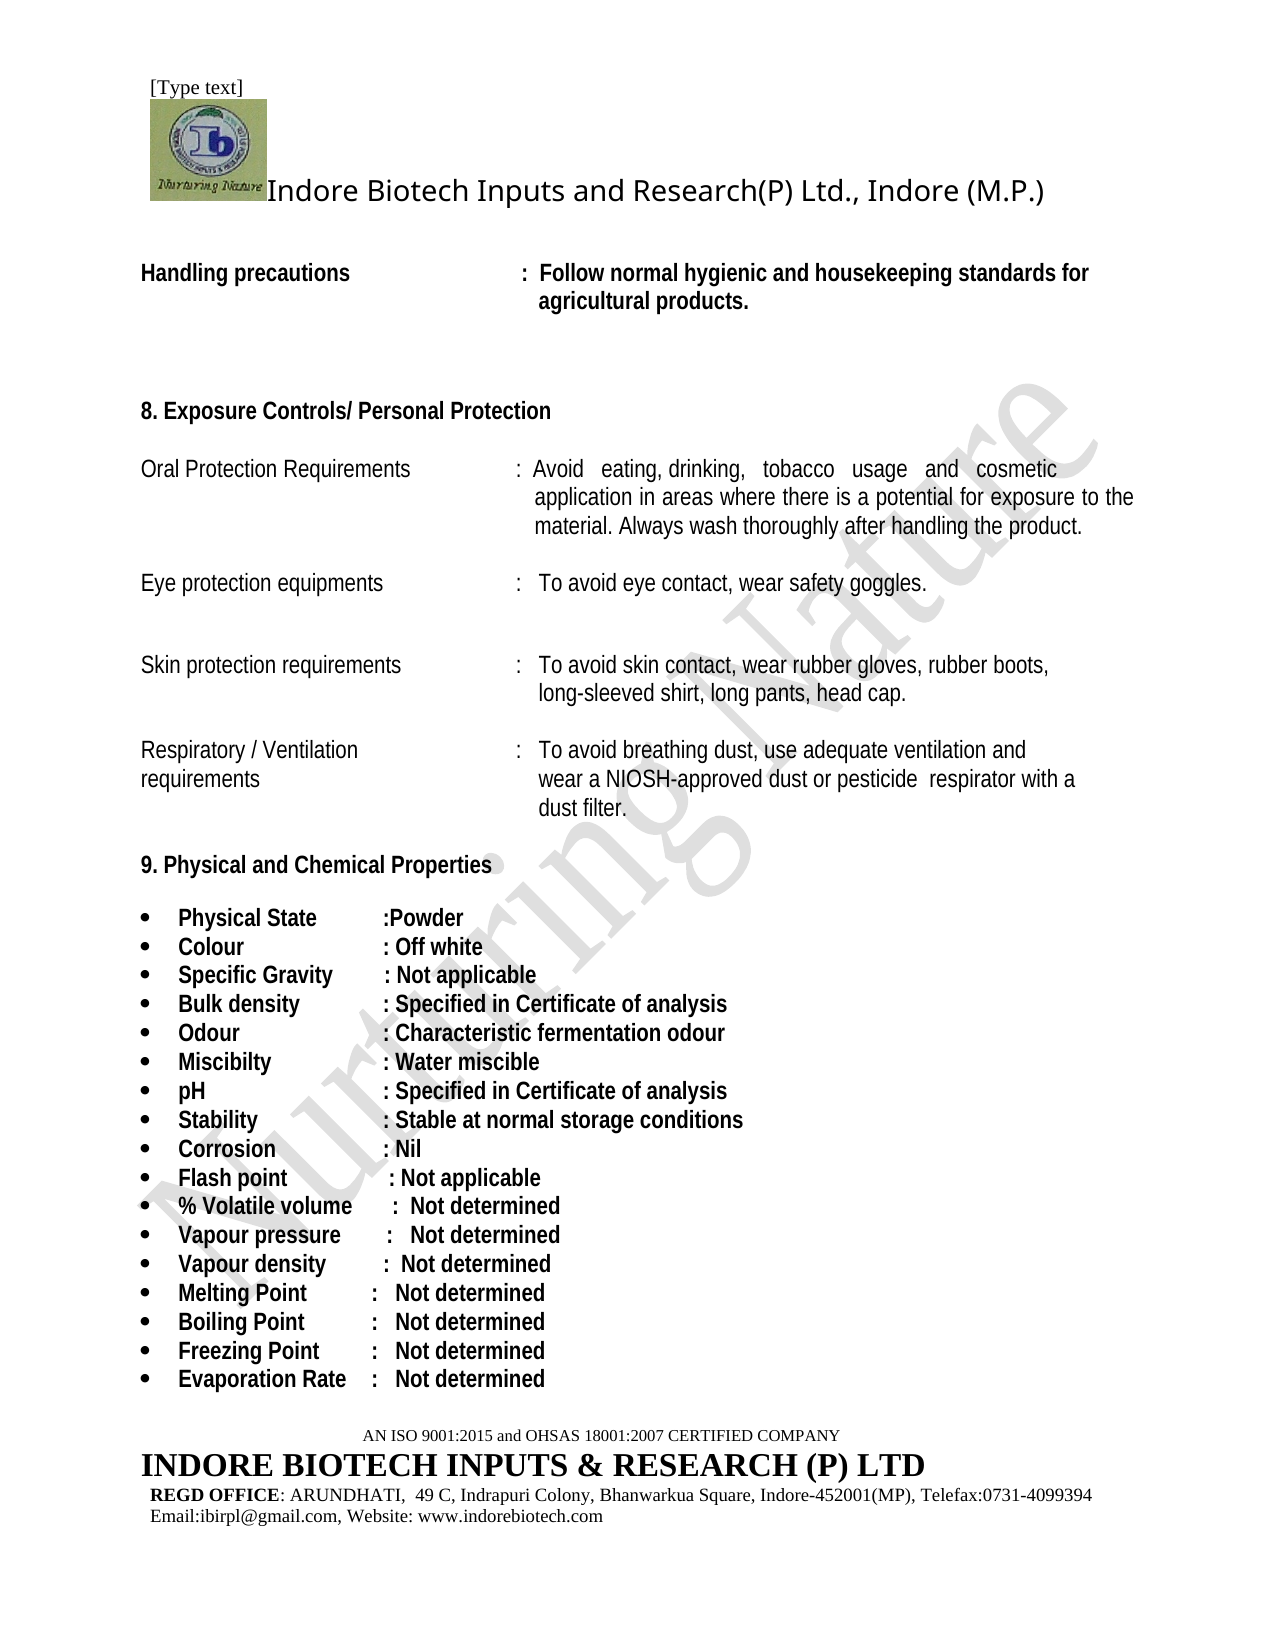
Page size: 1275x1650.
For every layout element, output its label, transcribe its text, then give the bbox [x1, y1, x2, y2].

picture [150, 99, 267, 201]
